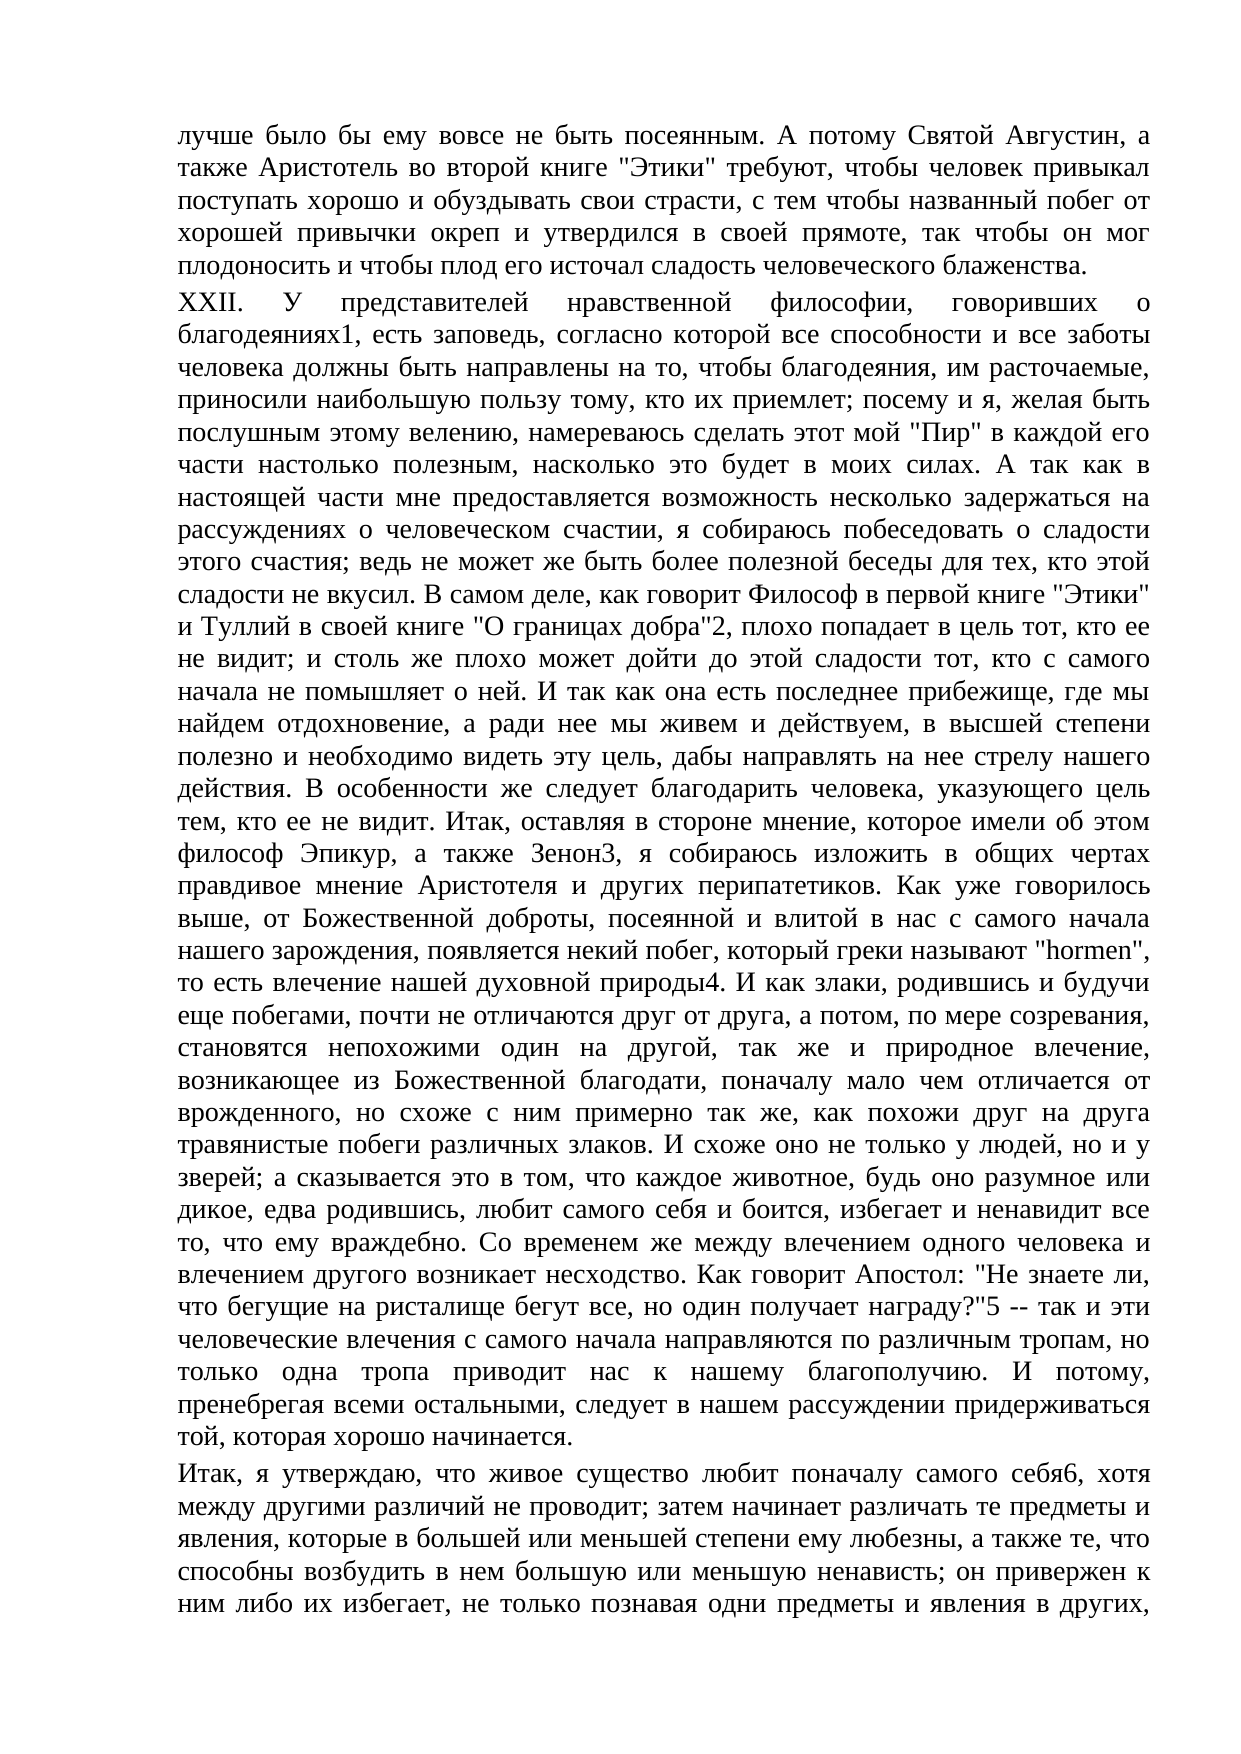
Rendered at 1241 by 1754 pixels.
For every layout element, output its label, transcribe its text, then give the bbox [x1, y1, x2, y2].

text XXII. У представителей нравственной философии, говоривших о благодеяниях1, есть заповедь, согласно которой все способности и все заботы человека должны быть направлены на то, чтобы благодеяния, им расточаемые, приносили наибольшую пользу тому, кто их приемлет; посему и я, желая быть послушным этому велению, намереваюсь сделать этот мой "Пир" в каждой его части настолько полезным, насколько это будет в моих силах. А так как в настоящей части мне предоставляется возможность несколько задержаться на рассуждениях о человеческом счастии, я собираюсь побеседовать о сладости этого счастия; ведь не может же быть более полезной беседы для тех, кто этой сладости не вкусил. В самом деле, как говорит Философ в первой книге "Этики" и Туллий в своей книге "О границах добра"2, плохо попадает в цель тот, кто ее не видит; и столь же плохо может дойти до этой сладости тот, кто с самого начала не помышляет о ней. И так как она есть последнее прибежище, где мы найдем отдохновение, а ради нее мы живем и действуем, в высшей степени полезно и необходимо видеть эту цель, дабы направлять на нее стрелу нашего действия. В особенности же следует благодарить человека, указующего цель тем, кто ее не видит. Итак, оставляя в стороне мнение, которое имели об этом философ Эпикур, а также Зенон3, я собираюсь изложить в общих чертах правдивое мнение Аристотеля и других перипатетиков. Как уже говорилось выше, от Божественной доброты, посеянной и влитой в нас с самого начала нашего зарождения, появляется некий побег, который греки называют "hormen", то есть влечение нашей духовной природы4. И как злаки, родившись и будучи еще побегами, почти не отличаются друг от друга, а потом, по мере созревания, становятся непохожими один на другой, так же и природное влечение, возникающее из Божественной благодати, поначалу мало чем отличается от врожденного, но схоже с ним примерно так же, как похожи друг на друга травянистые побеги различных злаков. И схоже оно не только у людей, но и у зверей; а сказывается это в том, что каждое животное, будь оно разумное или дикое, едва родившись, любит самого себя и боится, избегает и ненавидит все то, что ему враждебно. Со временем же между влечением одного человека и влечением другого возникает несходство. Как говорит Апостол: "Не знаете ли, что бегущие на ристалище бегут все, но один получает награду?"5 -- так и эти человеческие влечения с самого начала направляются по различным тропам, но только одна тропа приводит нас к нашему благополучию. И потому, пренебрегая всеми остальными, следует в нашем рассуждении придерживаться той, которая хорошо начинается. [177, 285, 1152, 1451]
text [177, 118, 1152, 280]
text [177, 1457, 1152, 1618]
